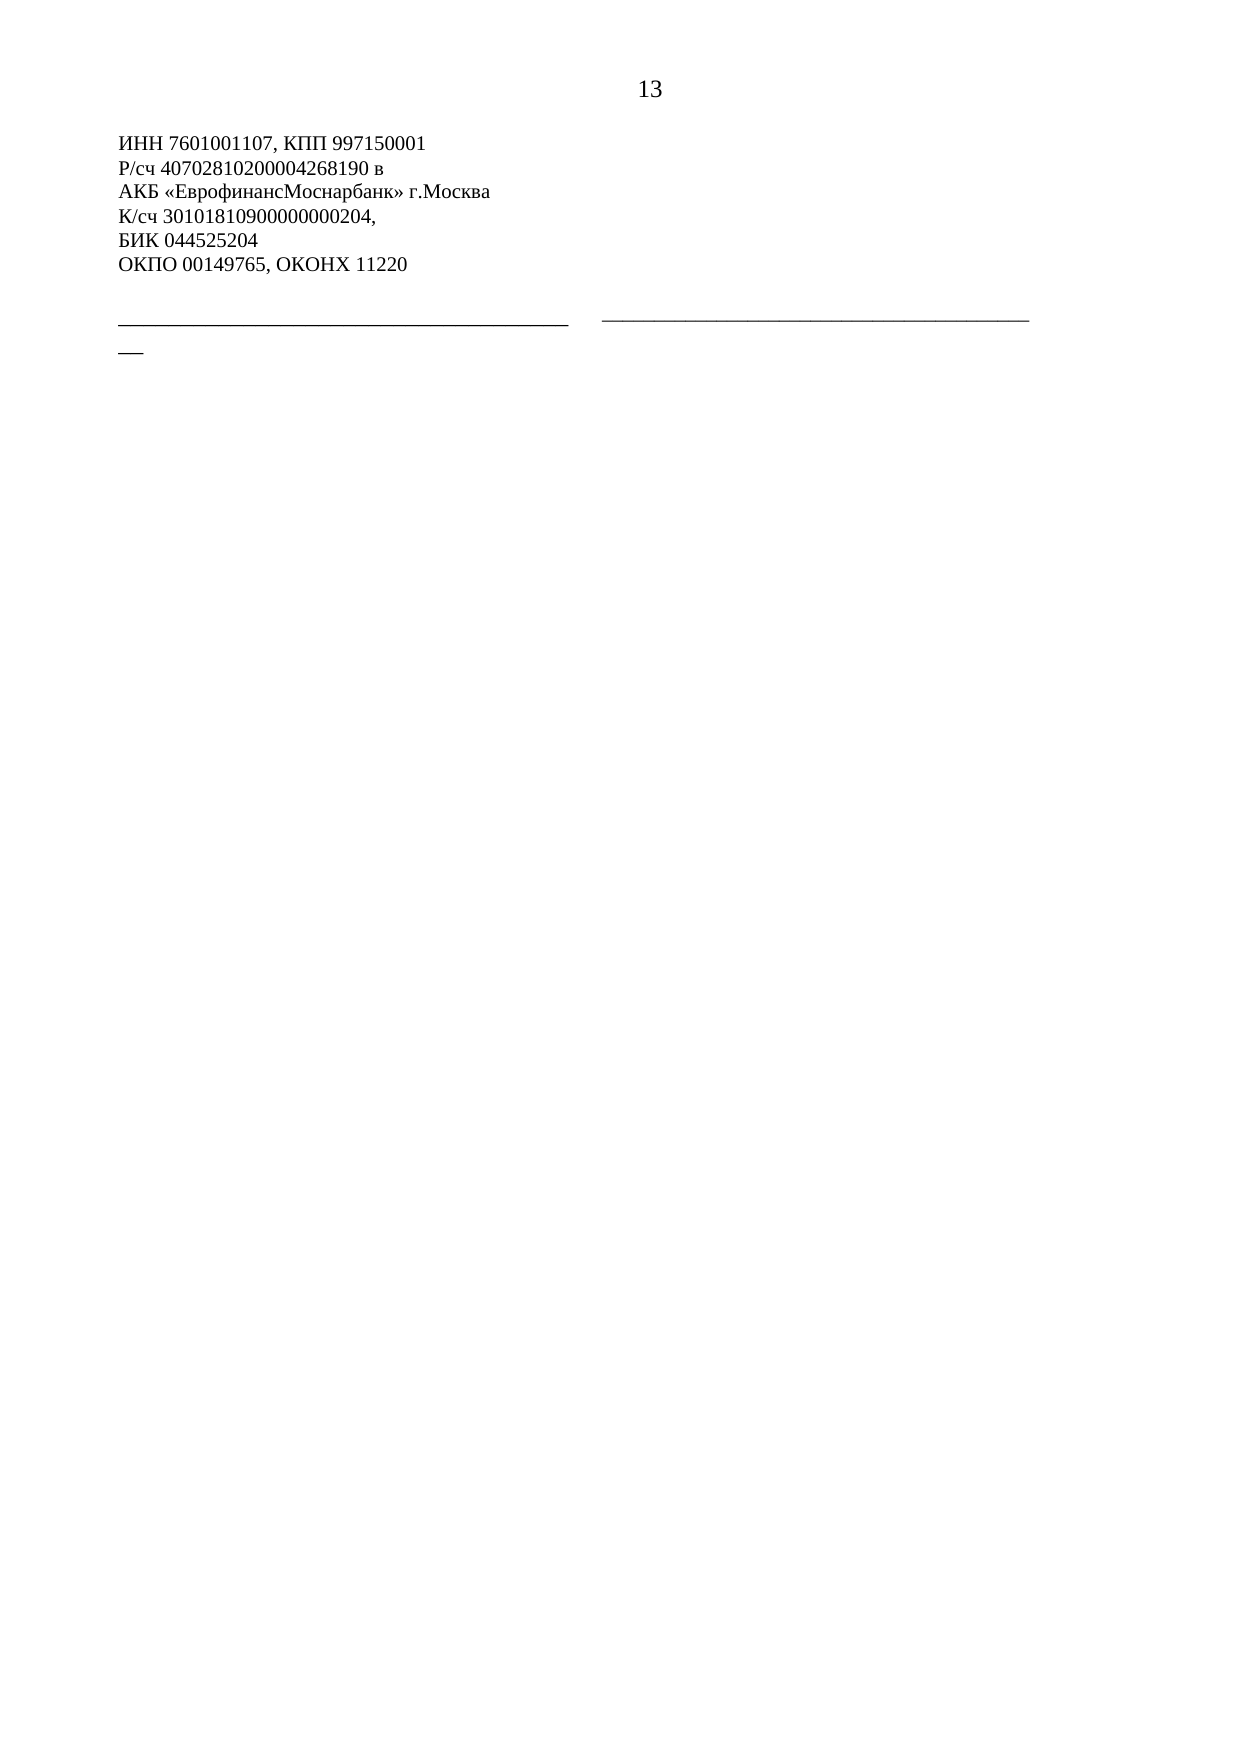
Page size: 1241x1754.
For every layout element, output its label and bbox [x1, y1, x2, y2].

table_header [107, 131, 591, 357]
